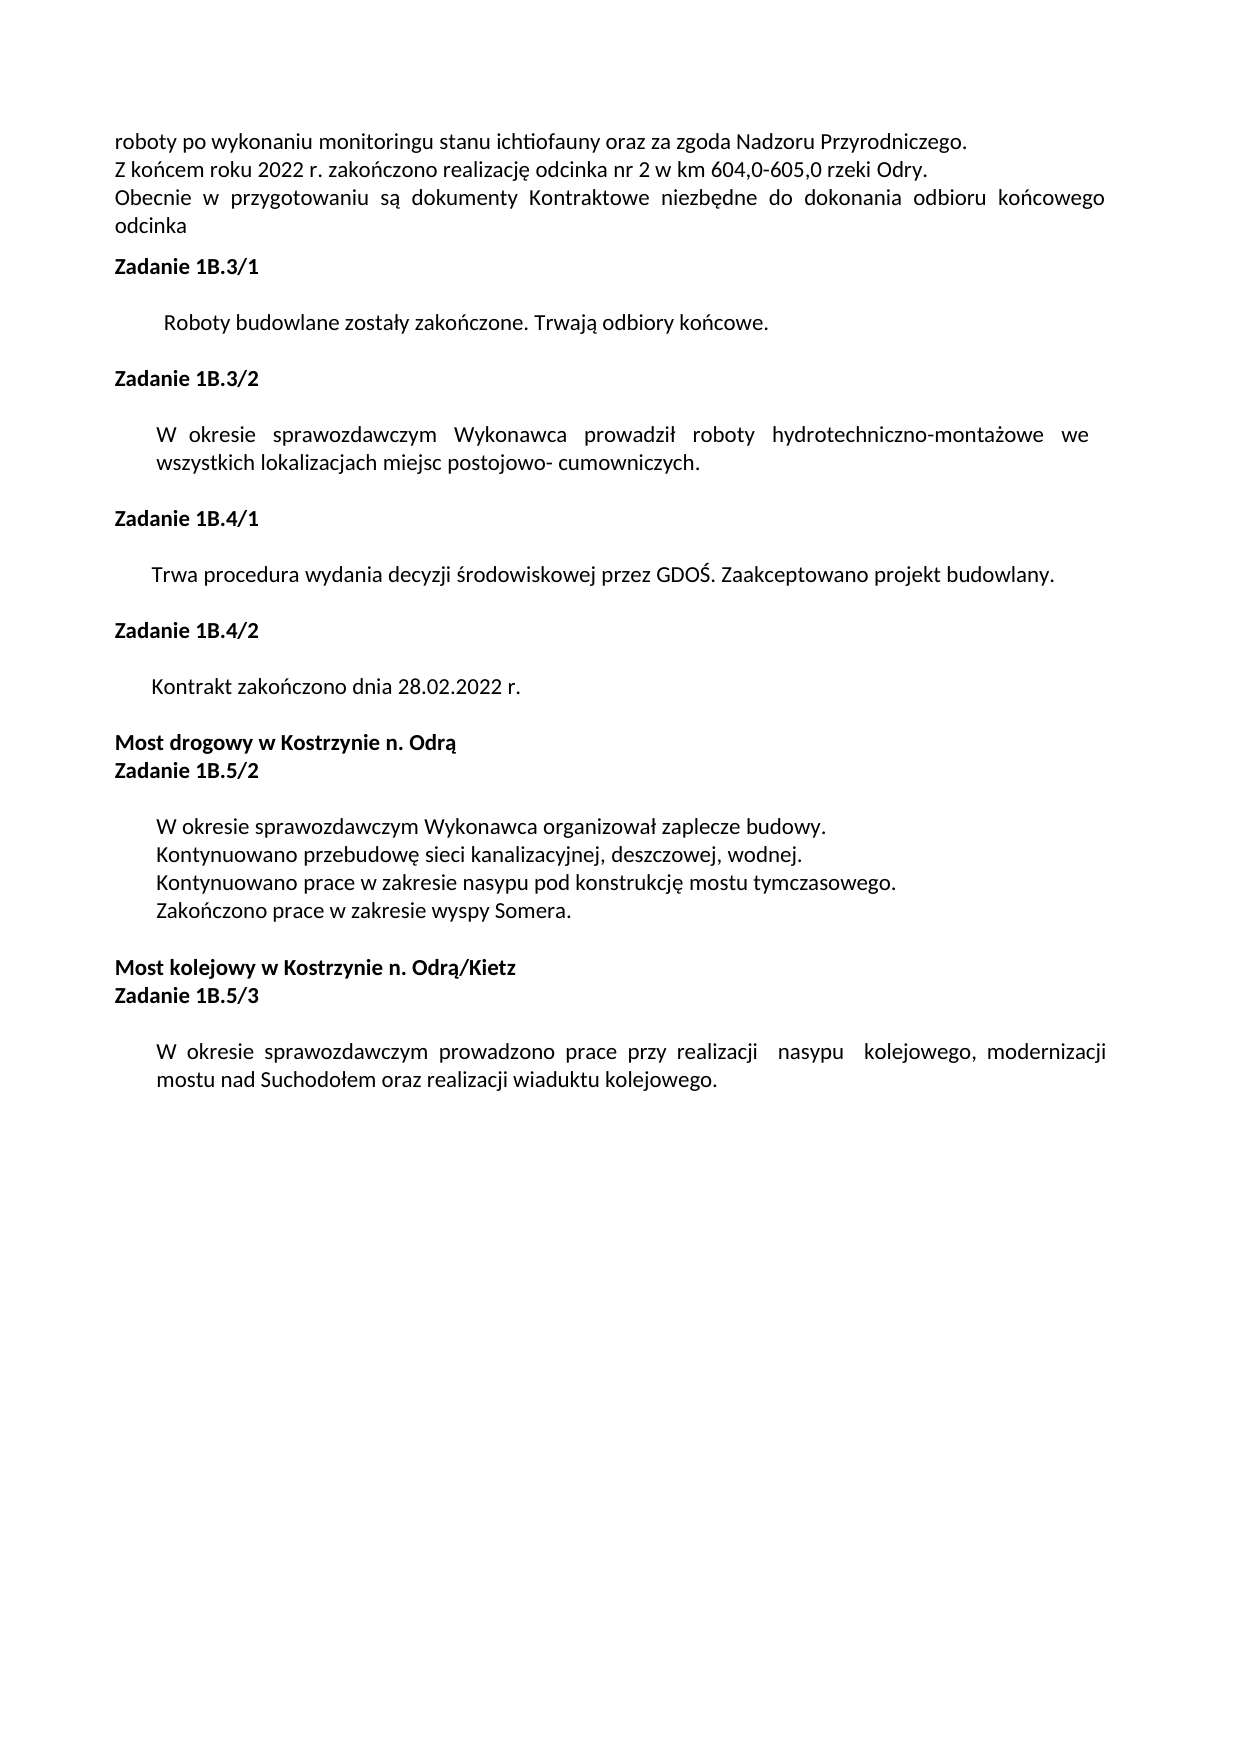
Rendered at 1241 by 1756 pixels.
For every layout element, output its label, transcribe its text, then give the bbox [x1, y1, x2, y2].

subtitle Zadanie 1B.3/1 [114, 252, 1107, 280]
subtitle Zadanie 1B.3/2 [114, 364, 1107, 392]
subtitle Most drogowy w Kostrzynie n. Odrą [114, 728, 1107, 756]
text W okresie sprawozdawczym prowadzono prace przy realizacji nasypu kolejowego, modernizacji mostu nad Suchodołem oraz realizacji wiaduktu kolejowego. [156, 1037, 1107, 1093]
text Kontrakt zakończono dnia 28.02.2022 r. [151, 672, 1107, 700]
subtitle Zadanie 1B.4/1 [114, 504, 1107, 532]
text roboty po wykonaniu monitoringu stanu ichtiofauny oraz za zgoda Nadzoru Przyrodniczego. [114, 127, 1107, 155]
text Z końcem roku 2022 r. zakończono realizację odcinka nr 2 w km 604,0-605,0 rzeki Odry. [114, 155, 1107, 183]
text W okresie sprawozdawczym Wykonawca prowadził roboty hydrotechniczno-montażowe we [156, 420, 1107, 448]
subtitle Zadanie 1B.4/2 [114, 616, 1107, 644]
text W okresie sprawozdawczym Wykonawca organizował zaplecze budowy. Kontynuowano przebudowę sieci kanalizacyjnej, deszczowej, wodnej. [156, 812, 827, 868]
text Zadanie 1B.5/3 [114, 981, 1107, 1009]
text Trwa procedura wydania decyzji środowiskowej przez GDOŚ. Zaakceptowano projekt budowlany. [151, 560, 1107, 588]
text Obecnie w przygotowaniu są dokumenty Kontraktowe niezbędne do dokonania odbioru końcowego odcinka [114, 183, 1107, 239]
subtitle Most kolejowy w Kostrzynie n. Odrą/Kietz [114, 953, 1107, 981]
list Roboty budowlane zostały zakończone. Trwają odbiory końcowe. [164, 308, 1107, 336]
text wszystkich lokalizacjach miejsc postojowo- cumowniczych. [156, 448, 1107, 476]
text Zakończono prace w zakresie wyspy Somera. [156, 897, 1107, 924]
text Zadanie 1B.5/2 [114, 756, 1107, 784]
text Kontynuowano prace w zakresie nasypu pod konstrukcję mostu tymczasowego. [156, 868, 1107, 896]
